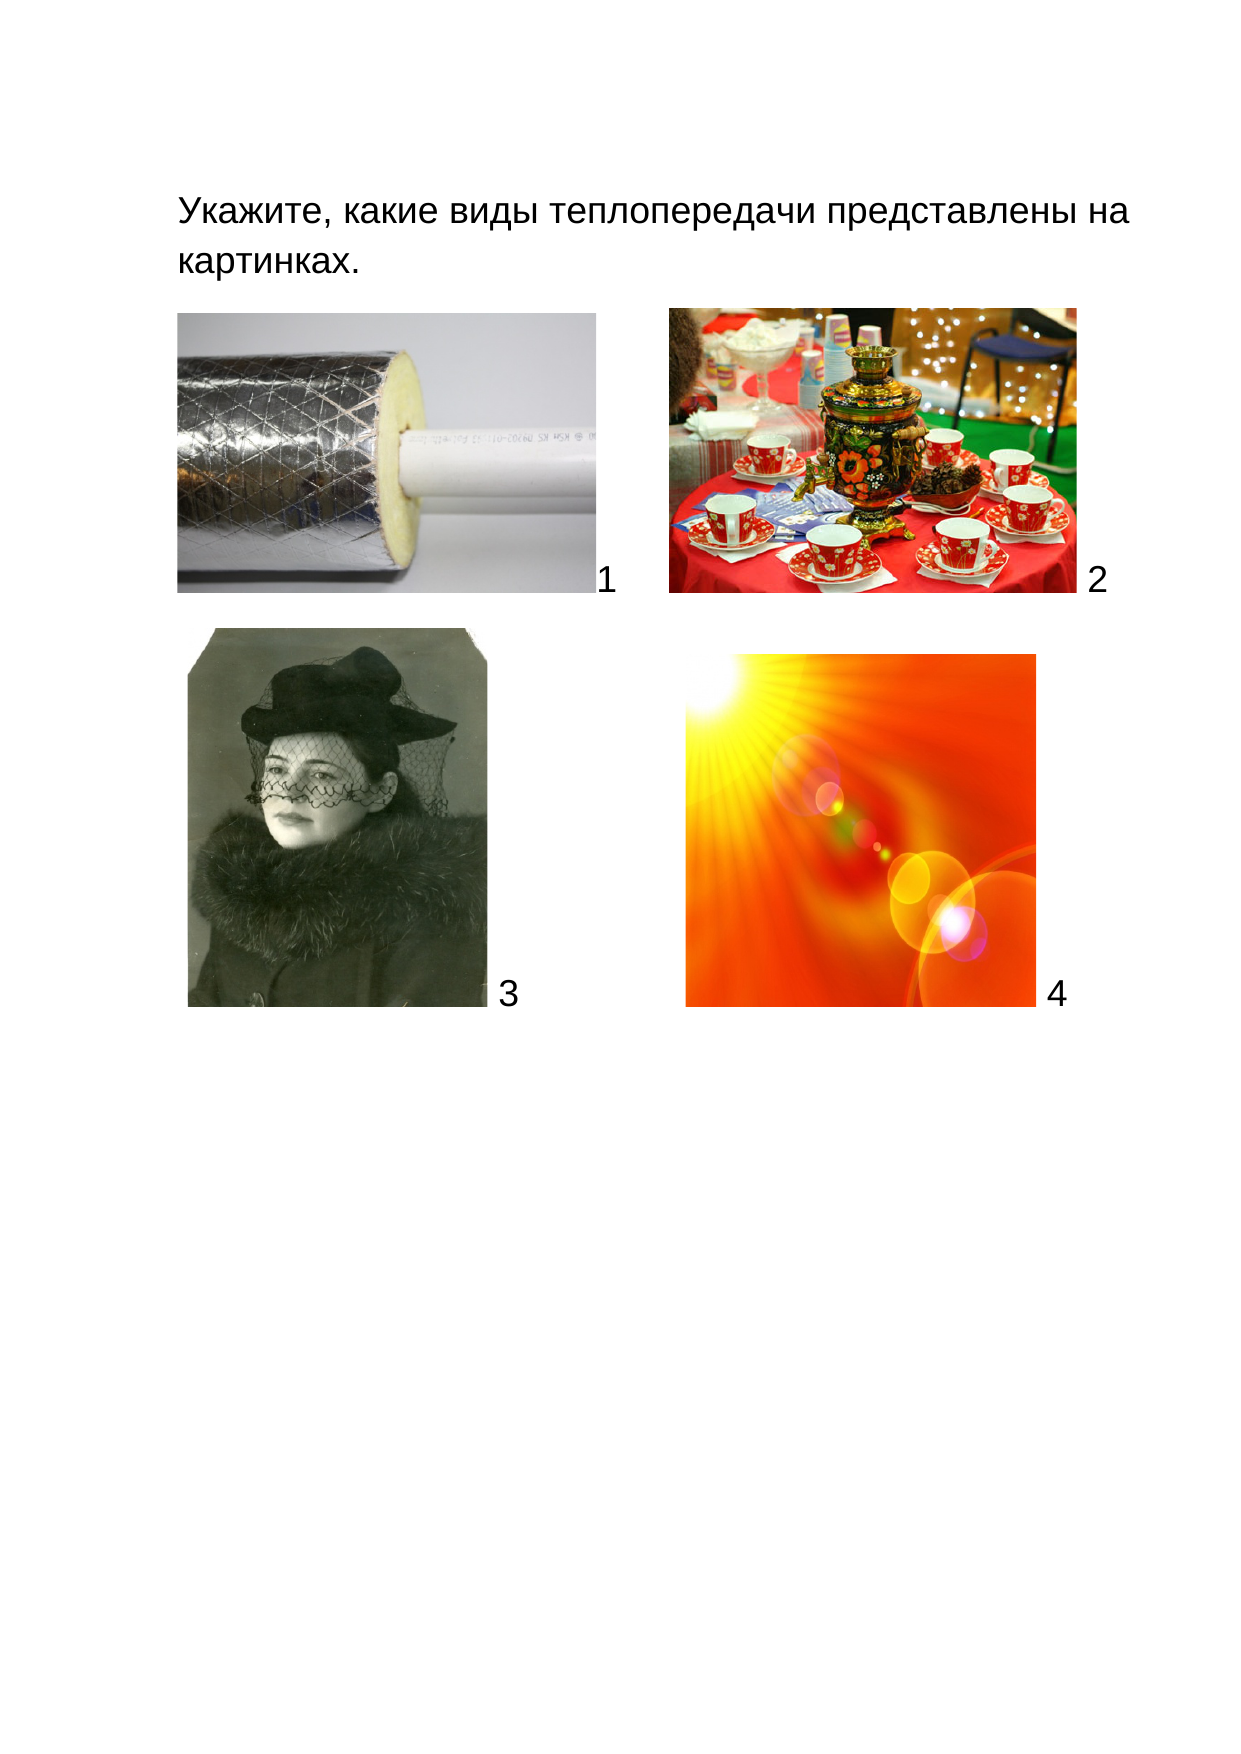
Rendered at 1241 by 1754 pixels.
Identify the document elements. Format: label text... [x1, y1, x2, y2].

text Укажите, какие виды теплопередачи представлены на картинках. [177, 188, 1152, 281]
picture [187, 628, 488, 1007]
picture [177, 313, 597, 593]
picture [685, 654, 1037, 1007]
picture [669, 308, 1077, 593]
